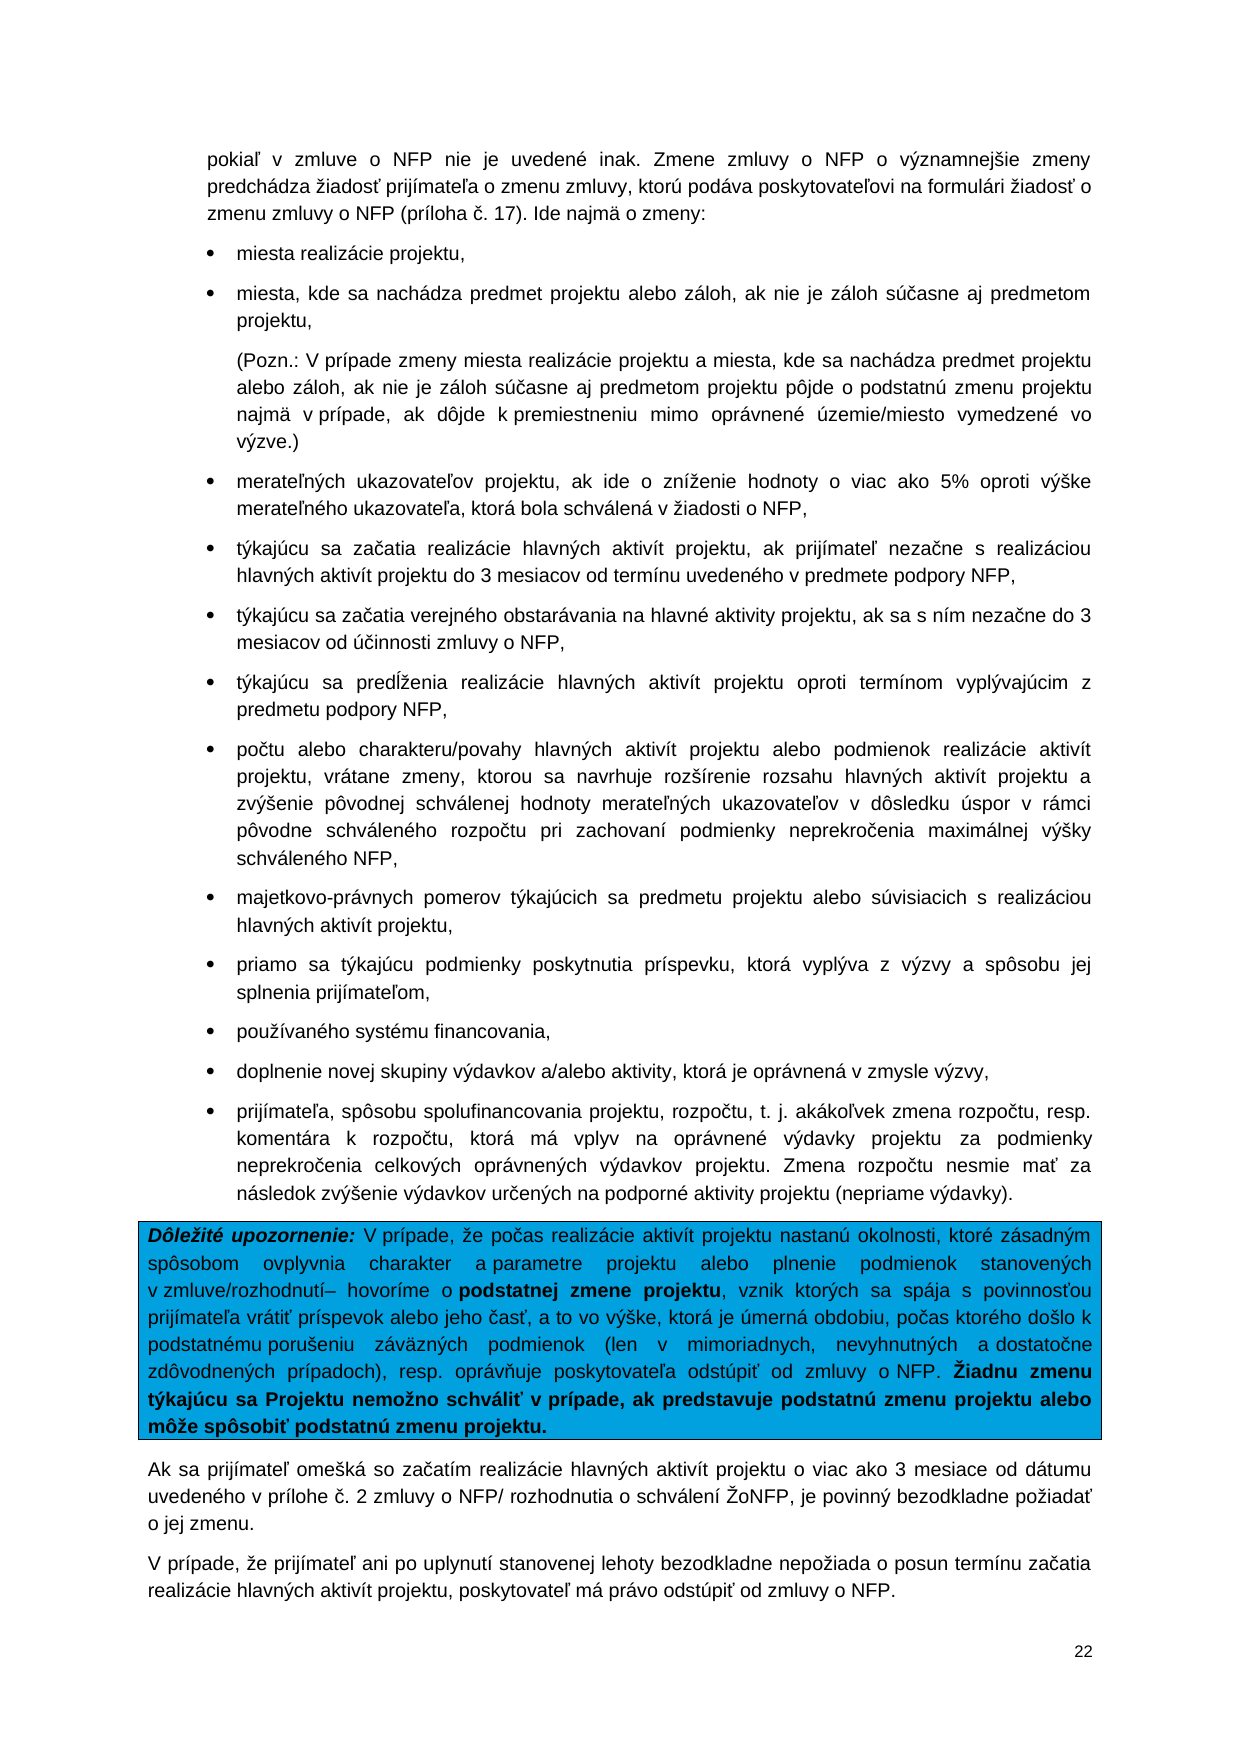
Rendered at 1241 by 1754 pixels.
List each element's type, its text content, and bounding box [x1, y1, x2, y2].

list počtu alebo charakteru/povahy hlavných aktivít projektu alebo podmienok realizácie aktivít projektu, vrátane zmeny, ktorou sa navrhuje rozšírenie rozsahu hlavných aktivít projektu a zvýšenie pôvodnej schválenej hodnoty merateľných ukazovateľov v dôsledku úspor v rámci pôvodne schváleného rozpočtu pri zachovaní podmienky neprekročenia maximálnej výšky schváleného NFP, [207, 738, 1092, 869]
list majetkovo-právnych pomerov týkajúcich sa predmetu projektu alebo súvisiacich s realizáciou hlavných aktivít projektu, [207, 886, 1092, 936]
list miesta, kde sa nachádza predmet projektu alebo záloh, ak nie je záloh súčasne aj predmetom projektu, [207, 282, 1092, 332]
text Dôležité upozornenie: V prípade, že počas realizácie aktivít projektu nastanú okolnosti, ktoré zásadným spôsobom ovplyvnia charakter a parametre projektu alebo plnenie podmienok stanovených v zmluve/rozhodnutí– hovoríme o podstatnej zmene projektu, vznik ktorých sa spája s povinnosťou prijímateľa vrátiť príspevok alebo jeho časť, a to vo výške, ktorá je úmerná obdobiu, počas ktorého došlo k podstatnému porušeniu záväzných podmienok (len v mimoriadnych, nevyhnutných a dostatočne zdôvodnených prípadoch), resp. oprávňuje poskytovateľa odstúpiť od zmluvy o NFP. Žiadnu zmenu týkajúcu sa Projektu nemožno schváliť v prípade, ak predstavuje podstatnú zmenu projektu alebo môže spôsobiť podstatnú zmenu projektu. [139, 1222, 1101, 1439]
list týkajúcu sa predĺženia realizácie hlavných aktivít projektu oproti termínom vyplývajúcim z predmetu podpory NFP, [207, 671, 1092, 721]
text Ak sa prijímateľ omešká so začatím realizácie hlavných aktivít projektu o viac ako 3 mesiace od dátumu uvedeného v prílohe č. 2 zmluvy o NFP/ rozhodnutia o schválení ŽoNFP, je povinný bezodkladne požiadať o jej zmenu. [148, 1457, 1092, 1534]
list používaného systému financovania, [207, 1020, 1092, 1043]
list miesta realizácie projektu, [207, 242, 1092, 264]
list priamo sa týkajúcu podmienky poskytnutia príspevku, ktorá vyplýva z výzvy a spôsobu jej splnenia prijímateľom, [207, 953, 1092, 1003]
text (Pozn.: V prípade zmeny miesta realizácie projektu a miesta, kde sa nachádza predmet projektu alebo záloh, ak nie je záloh súčasne aj predmetom projektu pôjde o podstatnú zmenu projektu najmä v prípade, ak dôjde k premiestneniu mimo oprávnené územie/miesto vymedzené vo výzve.) [236, 348, 1092, 453]
list týkajúcu sa začatia verejného obstarávania na hlavné aktivity projektu, ak sa s ním nezačne do 3 mesiacov od účinnosti zmluvy o NFP, [207, 604, 1092, 654]
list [177, 148, 1092, 225]
list prijímateľa, spôsobu spolufinancovania projektu, rozpočtu, t. j. akákoľvek zmena rozpočtu, resp. komentára k rozpočtu, ktorá má vplyv na oprávnené výdavky projektu za podmienky neprekročenia celkových oprávnených výdavkov projektu. Zmena rozpočtu nesmie mať za následok zvýšenie výdavkov určených na podporné aktivity projektu (nepriame výdavky). [207, 1100, 1092, 1204]
text V prípade, že prijímateľ ani po uplynutí stanovenej lehoty bezodkladne nepožiada o posun termínu začatia realizácie hlavných aktivít projektu, poskytovateľ má právo odstúpiť od zmluvy o NFP. [148, 1551, 1092, 1601]
list týkajúcu sa začatia realizácie hlavných aktivít projektu, ak prijímateľ nezačne s realizáciou hlavných aktivít projektu do 3 mesiacov od termínu uvedeného v predmete podpory NFP, [207, 537, 1092, 587]
list merateľných ukazovateľov projektu, ak ide o zníženie hodnoty o viac ako 5% oproti výške merateľného ukazovateľa, ktorá bola schválená v žiadosti o NFP, [207, 470, 1092, 520]
list doplnenie novej skupiny výdavkov a/alebo aktivity, ktorá je oprávnená v zmysle výzvy, [207, 1060, 1092, 1083]
